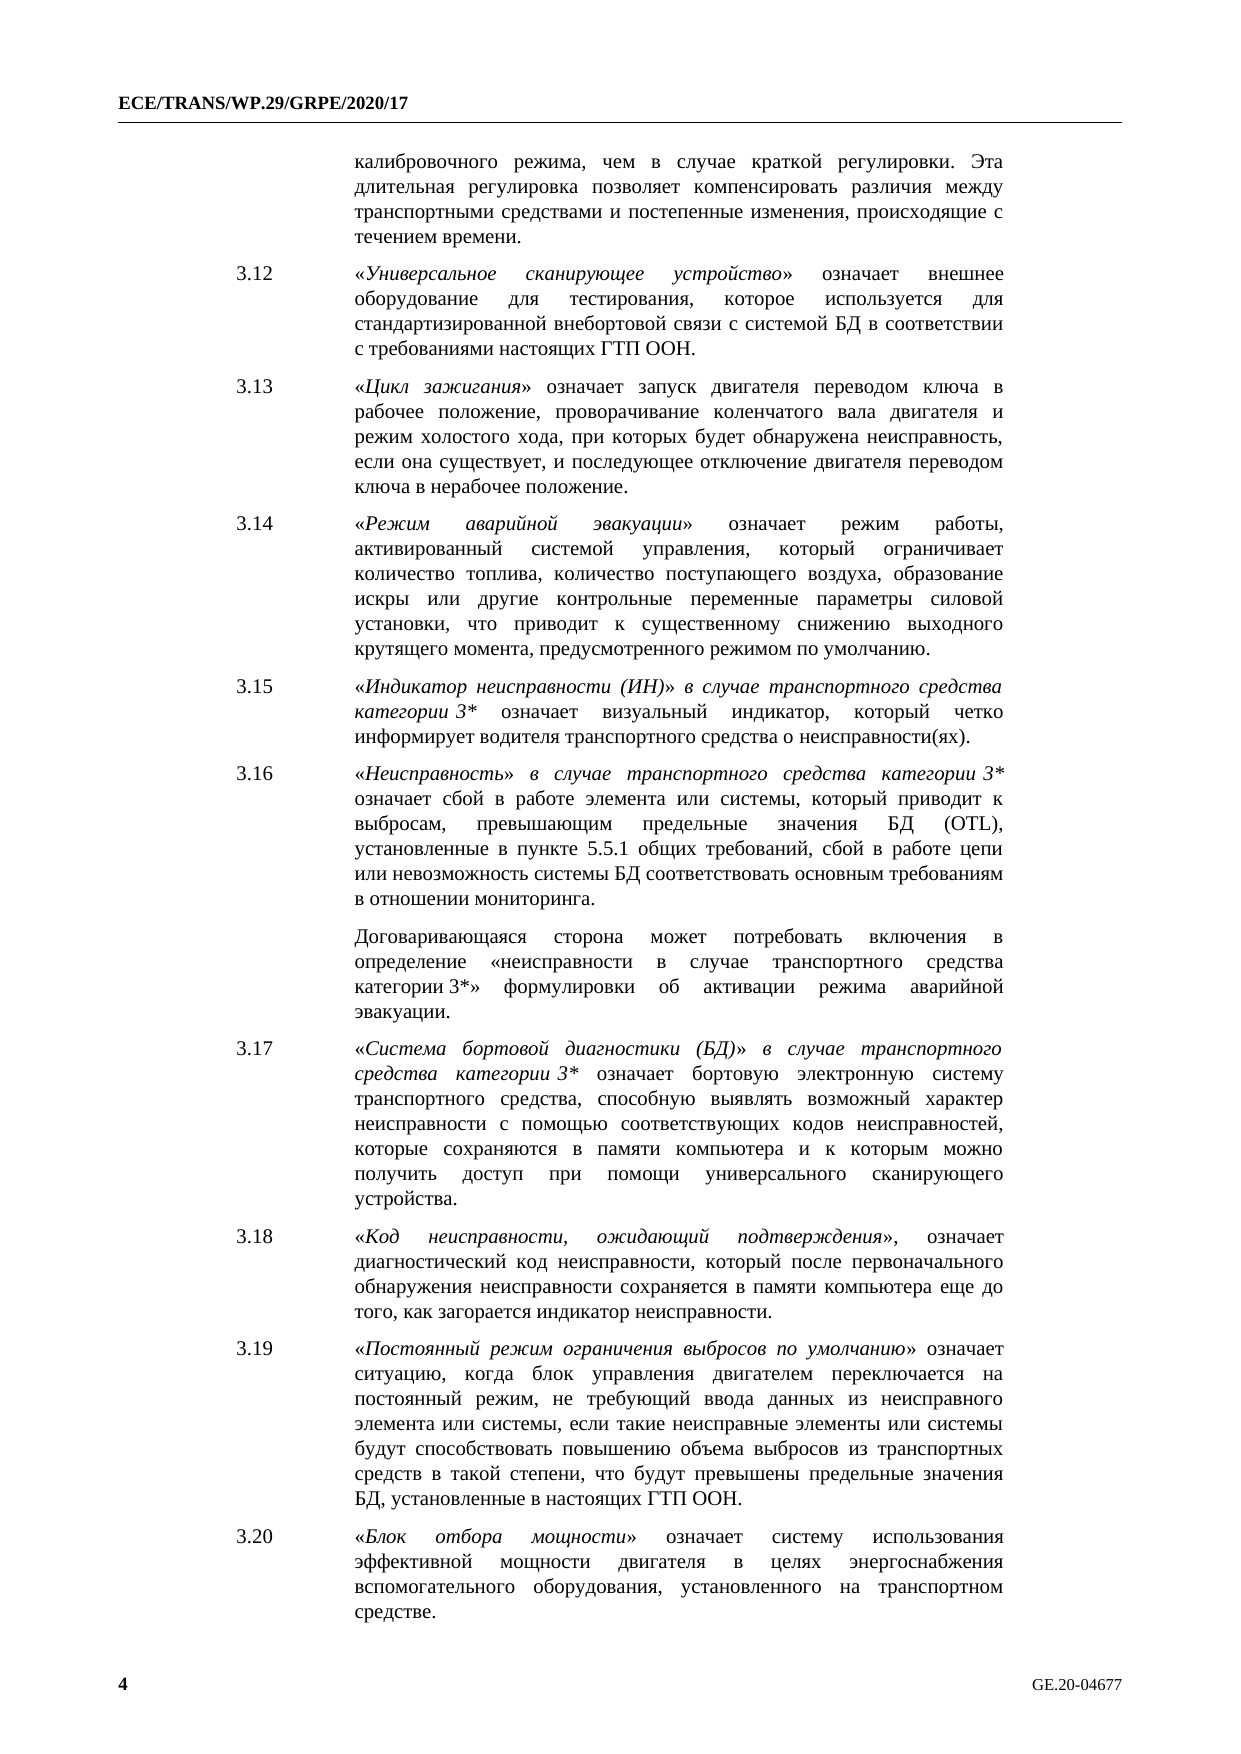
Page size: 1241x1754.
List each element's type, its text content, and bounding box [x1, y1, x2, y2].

text 3.14 «Режим аварийной эвакуации» означает режим работы, активированный системой управления, который ограничивает количество топлива, количество поступающего воздуха, образование искры или другие контрольные переменные параметры силовой установки, что приводит к существенному снижению выходного крутящего момента, предусмотренного режимом по умолчанию. [236, 510, 1004, 660]
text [236, 148, 1004, 248]
text 3.13 «Цикл зажигания» означает запуск двигателя переводом ключа в рабочее положение, проворачивание коленчатого вала двигателя и режим холостого хода, при которых будет обнаружена неисправность, если она существует, и последующее отключение двигателя переводом ключа в нерабочее положение. [236, 373, 1004, 498]
text 3.18 «Код неисправности, ожидающий подтверждения», означает диагностический код неисправности, который после первоначального обнаружения неисправности сохраняется в памяти компьютера еще до того, как загорается индикатор неисправности. [236, 1223, 1004, 1323]
text 3.17 «Система бортовой диагностики (БД)» в случае транспортного средства категории 3* означает бортовую электронную систему транспортного средства, способную выявлять возможный характер неисправности с помощью соответствующих кодов неисправностей, которые сохраняются в памяти компьютера и к которым можно получить доступ при помощи универсального сканирующего устройства. [236, 1035, 1004, 1210]
text 3.12 «Универсальное сканирующее устройство» означает внешнее оборудование для тестирования, которое используется для стандартизированной внебортовой связи с системой БД в соответствии с требованиями настоящих ГТП ООН. [236, 260, 1004, 360]
text 3.20 «Блок отбора мощности» означает систему использования эффективной мощности двигателя в целях энергоснабжения вспомогательного оборудования, установленного на транспортном средстве. [236, 1523, 1004, 1623]
text 3.16 «Неисправность» в случае транспортного средства категории 3* означает сбой в работе элемента или системы, который приводит к выбросам, превышающим предельные значения БД (OTL), установленные в пункте 5.5.1 общих требований, сбой в работе цепи или невозможность системы БД соответствовать основным требованиям в отношении мониторинга. [236, 760, 1004, 910]
text Договаривающаяся сторона может потребовать включения в определение «неисправности в случае транспортного средства категории 3*» формулировки об активации режима аварийной эвакуации. [354, 923, 1004, 1023]
text 3.15 «Индикатор неисправности (ИН)» в случае транспортного средства категории 3* означает визуальный индикатор, который четко информирует водителя транспортного средства о неисправности(ях). [236, 673, 1004, 748]
text 3.19 «Постоянный режим ограничения выбросов по умолчанию» означает ситуацию, когда блок управления двигателем переключается на постоянный режим, не требующий ввода данных из неисправного элемента или системы, если такие неисправные элементы или системы будут способствовать повышению объема выбросов из транспортных средств в такой степени, что будут превышены предельные значения БД, установленные в настоящих ГТП ООН. [236, 1335, 1004, 1510]
